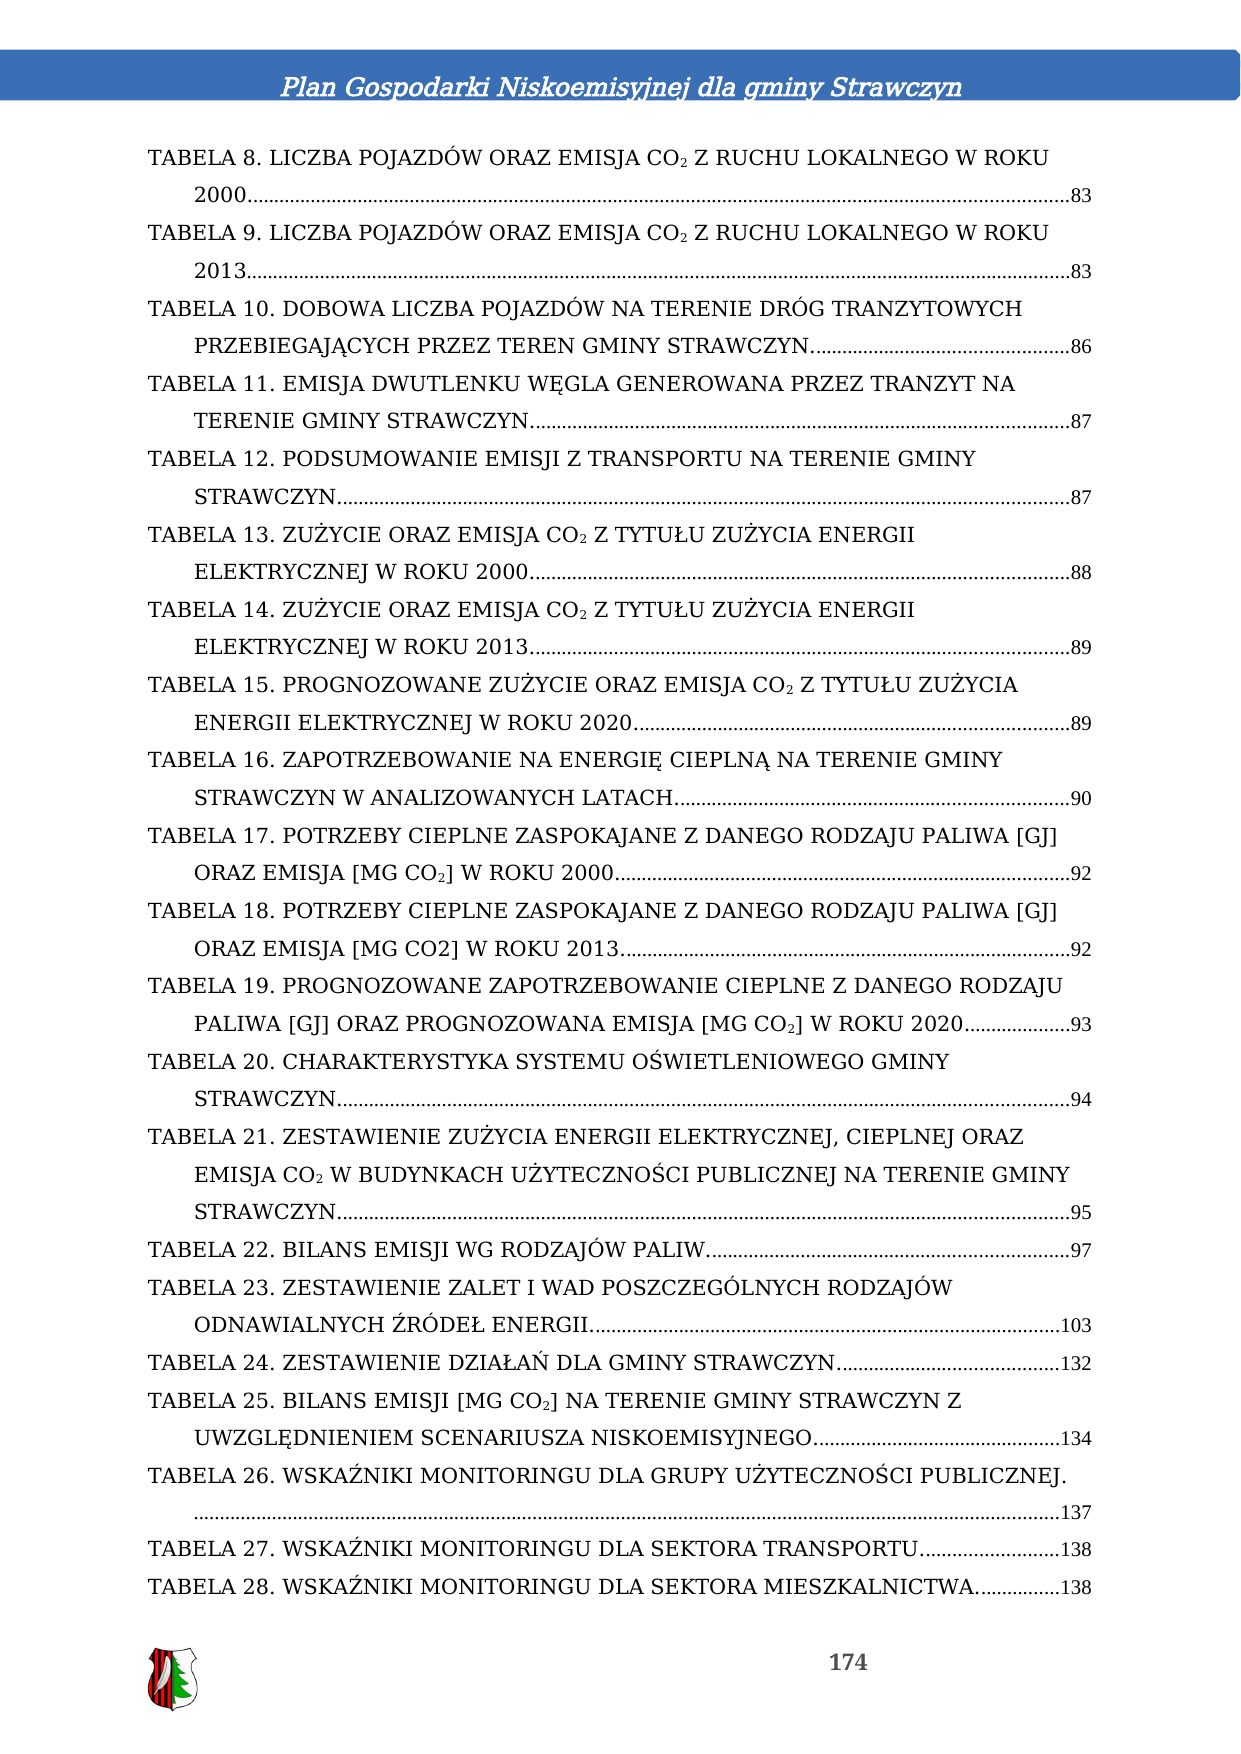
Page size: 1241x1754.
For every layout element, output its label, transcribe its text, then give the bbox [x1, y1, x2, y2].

text Tabela 20. Charakterystyka systemu oświetleniowego gminy Strawczyn. 94 [148, 1048, 1092, 1111]
text Tabela 26. Wskaźniki monitoringu dla grupy użyteczności publicznej. 137 [148, 1463, 1092, 1524]
text Tabela 13. Zużycie oraz emisja CO2 z tytułu zużycia energii elektrycznej w roku 2000. 88 [148, 521, 1092, 584]
text Tabela 14. Zużycie oraz emisja CO2 z tytułu zużycia energii elektrycznej w roku 2013. 89 [148, 597, 1092, 659]
text Tabela 27. Wskaźniki monitoringu dla sektora transportu. 138 [148, 1536, 1092, 1561]
text Tabela 19. Prognozowane zapotrzebowanie cieplne z danego rodzaju paliwa [GJ] oraz prognozowana emisja [Mg CO2] w roku 2020. 93 [148, 973, 1092, 1036]
text Tabela 23. Zestawienie zalet i wad poszczególnych rodzajów odnawialnych źródeł energii. 103 [148, 1274, 1092, 1337]
text Tabela 10. Dobowa liczba pojazdów na terenie dróg tranzytowych przebiegających przez teren gminy Strawczyn. 86 [148, 295, 1092, 358]
text Tabela 25. Bilans emisji [Mg CO2] na terenie gminy Strawczyn z uwzględnieniem scenariusza niskoemisyjnego. 134 [148, 1388, 1092, 1450]
text Tabela 18. Potrzeby cieplne zaspokajane z danego rodzaju paliwa [GJ] oraz emisja [Mg CO2] w roku 2013. 92 [148, 898, 1092, 961]
picture [147, 1647, 198, 1712]
text Tabela 21. Zestawienie zużycia energii elektrycznej, cieplnej oraz emisja CO2 w budynkach użyteczności publicznej na terenie gminy Strawczyn. 95 [148, 1124, 1092, 1224]
text Tabela 24. Zestawienie działań dla gminy Strawczyn. 132 [148, 1350, 1092, 1375]
text Tabela 15. Prognozowane zużycie oraz emisja CO2 z tytułu zużycia energii elektrycznej w roku 2020. 89 [148, 672, 1092, 735]
text Tabela 8. Liczba pojazdów oraz emisja CO2 z ruchu lokalnego w roku 2000. 83 [148, 145, 1092, 207]
text Tabela 9. Liczba pojazdów oraz emisja CO2 z ruchu lokalnego w roku 2013 83 [148, 220, 1092, 283]
text Tabela 28. Wskaźniki monitoringu dla sektora mieszkalnictwa. 138 [148, 1574, 1092, 1599]
text Tabela 17. Potrzeby cieplne zaspokajane z danego rodzaju paliwa [GJ] oraz emisja [Mg CO2] w roku 2000. 92 [148, 823, 1092, 885]
text Tabela 16. Zapotrzebowanie na energię cieplną na terenie gminy Strawczyn w analizowanych latach. 90 [148, 747, 1092, 810]
text Tabela 22. Bilans emisji wg rodzajów paliw. 97 [148, 1237, 1092, 1262]
text Tabela 11. Emisja dwutlenku węgla generowana przez tranzyt na terenie gminy Strawczyn. 87 [148, 371, 1092, 433]
text Tabela 12. Podsumowanie emisji z transportu na terenie gminy Strawczyn. 87 [148, 446, 1092, 509]
